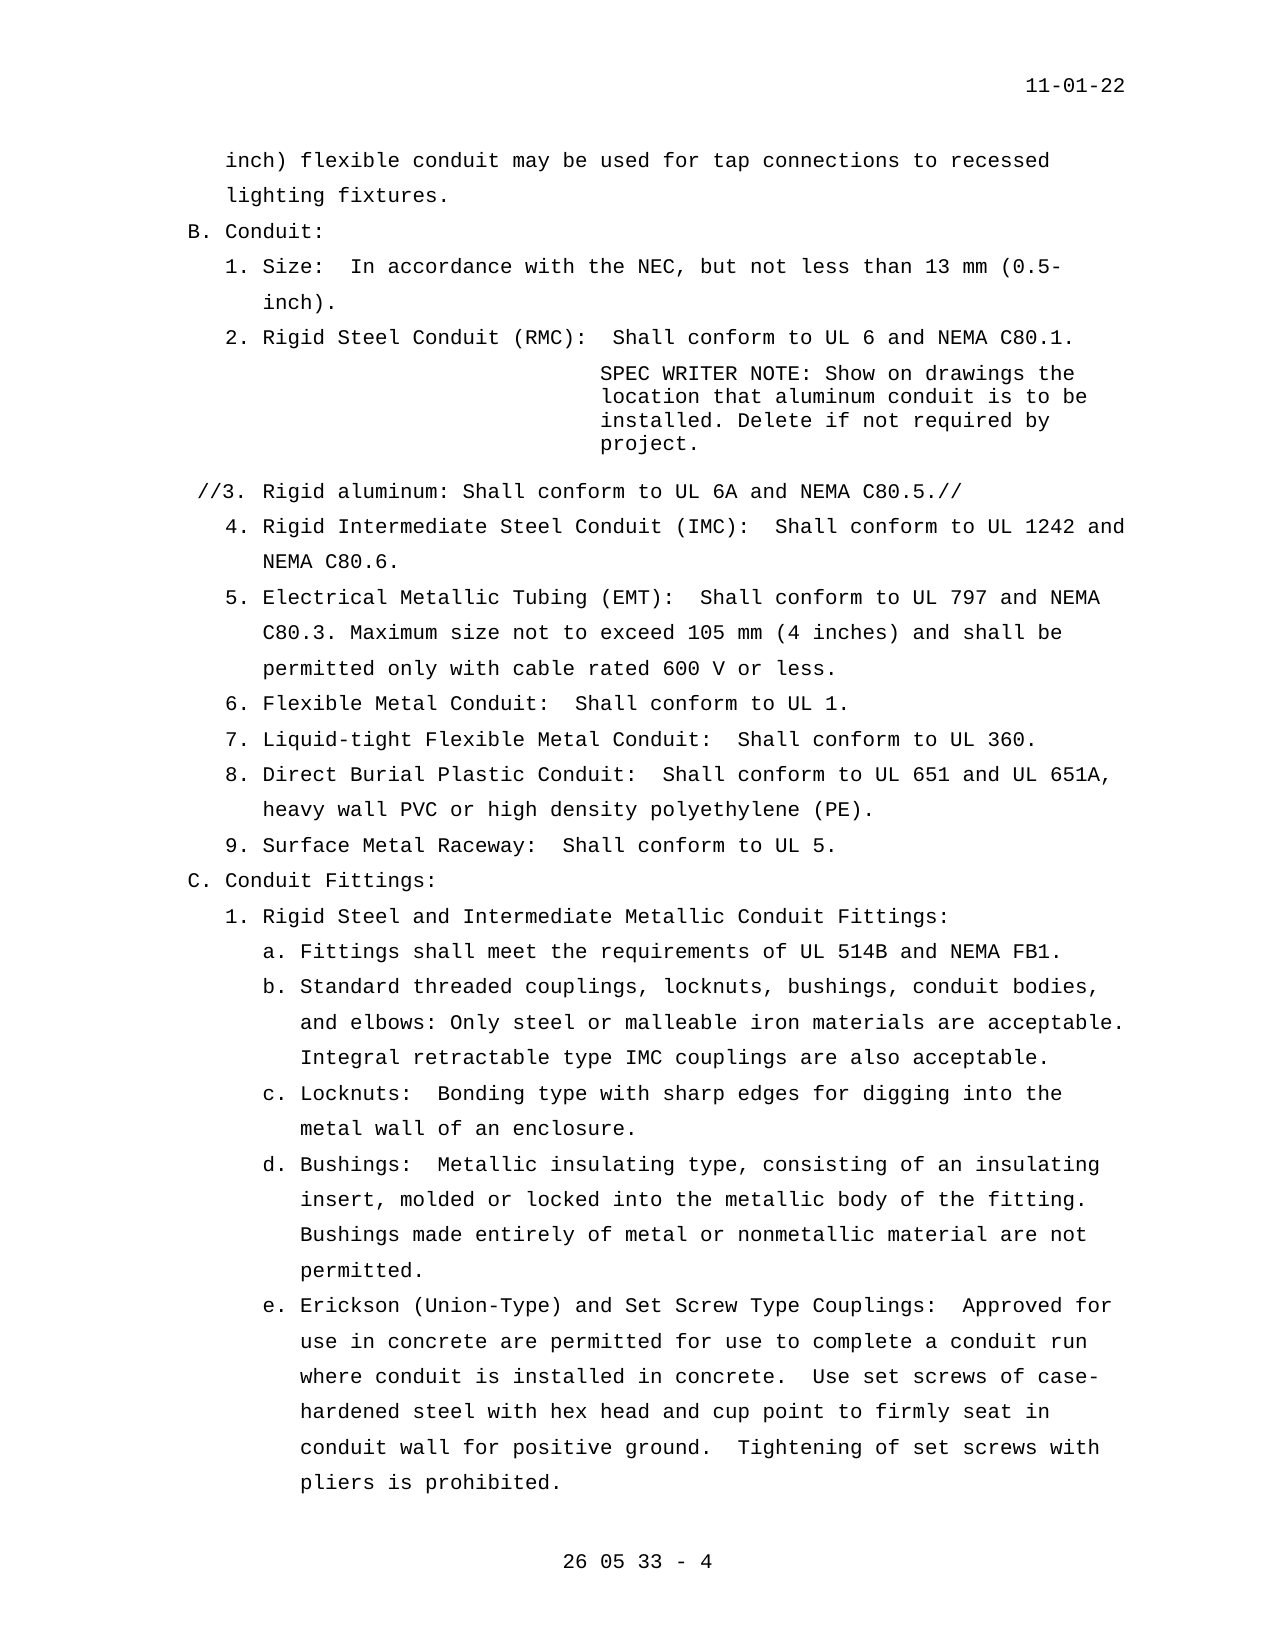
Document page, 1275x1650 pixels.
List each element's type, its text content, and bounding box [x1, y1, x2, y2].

text 7. Liquid-tight Flexible Metal Conduit: Shall conform to UL 360. [225, 729, 1125, 752]
text 4. Rigid Intermediate Steel Conduit (IMC): Shall conform to UL 1242 and NEMA C80.6. [225, 516, 1125, 575]
text 5. Electrical Metallic Tubing (EMT): Shall conform to UL 797 and NEMA C80.3. Maximum size not to exceed 105 mm (4 inches) and shall be permitted only with cable rated 600 V or less. [225, 587, 1125, 681]
text SPEC WRITER NOTE: Show on drawings the location that aluminum conduit is to be installed. Delete if not required by project. [600, 362, 1125, 457]
text B. Conduit: [187, 221, 1125, 244]
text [187, 150, 1125, 209]
text 6. Flexible Metal Conduit: Shall conform to UL 1. [225, 693, 1125, 717]
text c. Locknuts: Bonding type with sharp edges for digging into the metal wall of an enclosure. [262, 1083, 1125, 1142]
text C. Conduit Fittings: [187, 870, 1125, 894]
text //3. Rigid aluminum: Shall conform to UL 6A and NEMA C80.5.// [197, 481, 1125, 504]
text 1. Size: In accordance with the NEC, but not less than 13 mm (0.5-inch). [225, 256, 1125, 315]
text 1. Rigid Steel and Intermediate Metallic Conduit Fittings: [225, 906, 1125, 929]
text b. Standard threaded couplings, locknuts, bushings, conduit bodies, and elbows: Only steel or malleable iron materials are acceptable. Integral retractable type IMC couplings are also acceptable. [262, 977, 1125, 1071]
text e. Erickson (Union-Type) and Set Screw Type Couplings: Approved for use in concrete are permitted for use to complete a conduit run where conduit is installed in concrete. Use set screws of case-hardened steel with hex head and cup point to firmly seat in conduit wall for positive ground. Tightening of set screws with pliers is prohibited. [262, 1295, 1125, 1496]
text 9. Surface Metal Raceway: Shall conform to UL 5. [225, 835, 1125, 858]
text a. Fittings shall meet the requirements of UL 514B and NEMA FB1. [262, 941, 1125, 965]
text 8. Direct Burial Plastic Conduit: Shall conform to UL 651 and UL 651A, heavy wall PVC or high density polyethylene (PE). [225, 764, 1125, 823]
text d. Bushings: Metallic insulating type, consisting of an insulating insert, molded or locked into the metallic body of the fitting. Bushings made entirely of metal or nonmetallic material are not permitted. [262, 1154, 1125, 1283]
text 2. Rigid Steel Conduit (RMC): Shall conform to UL 6 and NEMA C80.1. [225, 327, 1125, 351]
